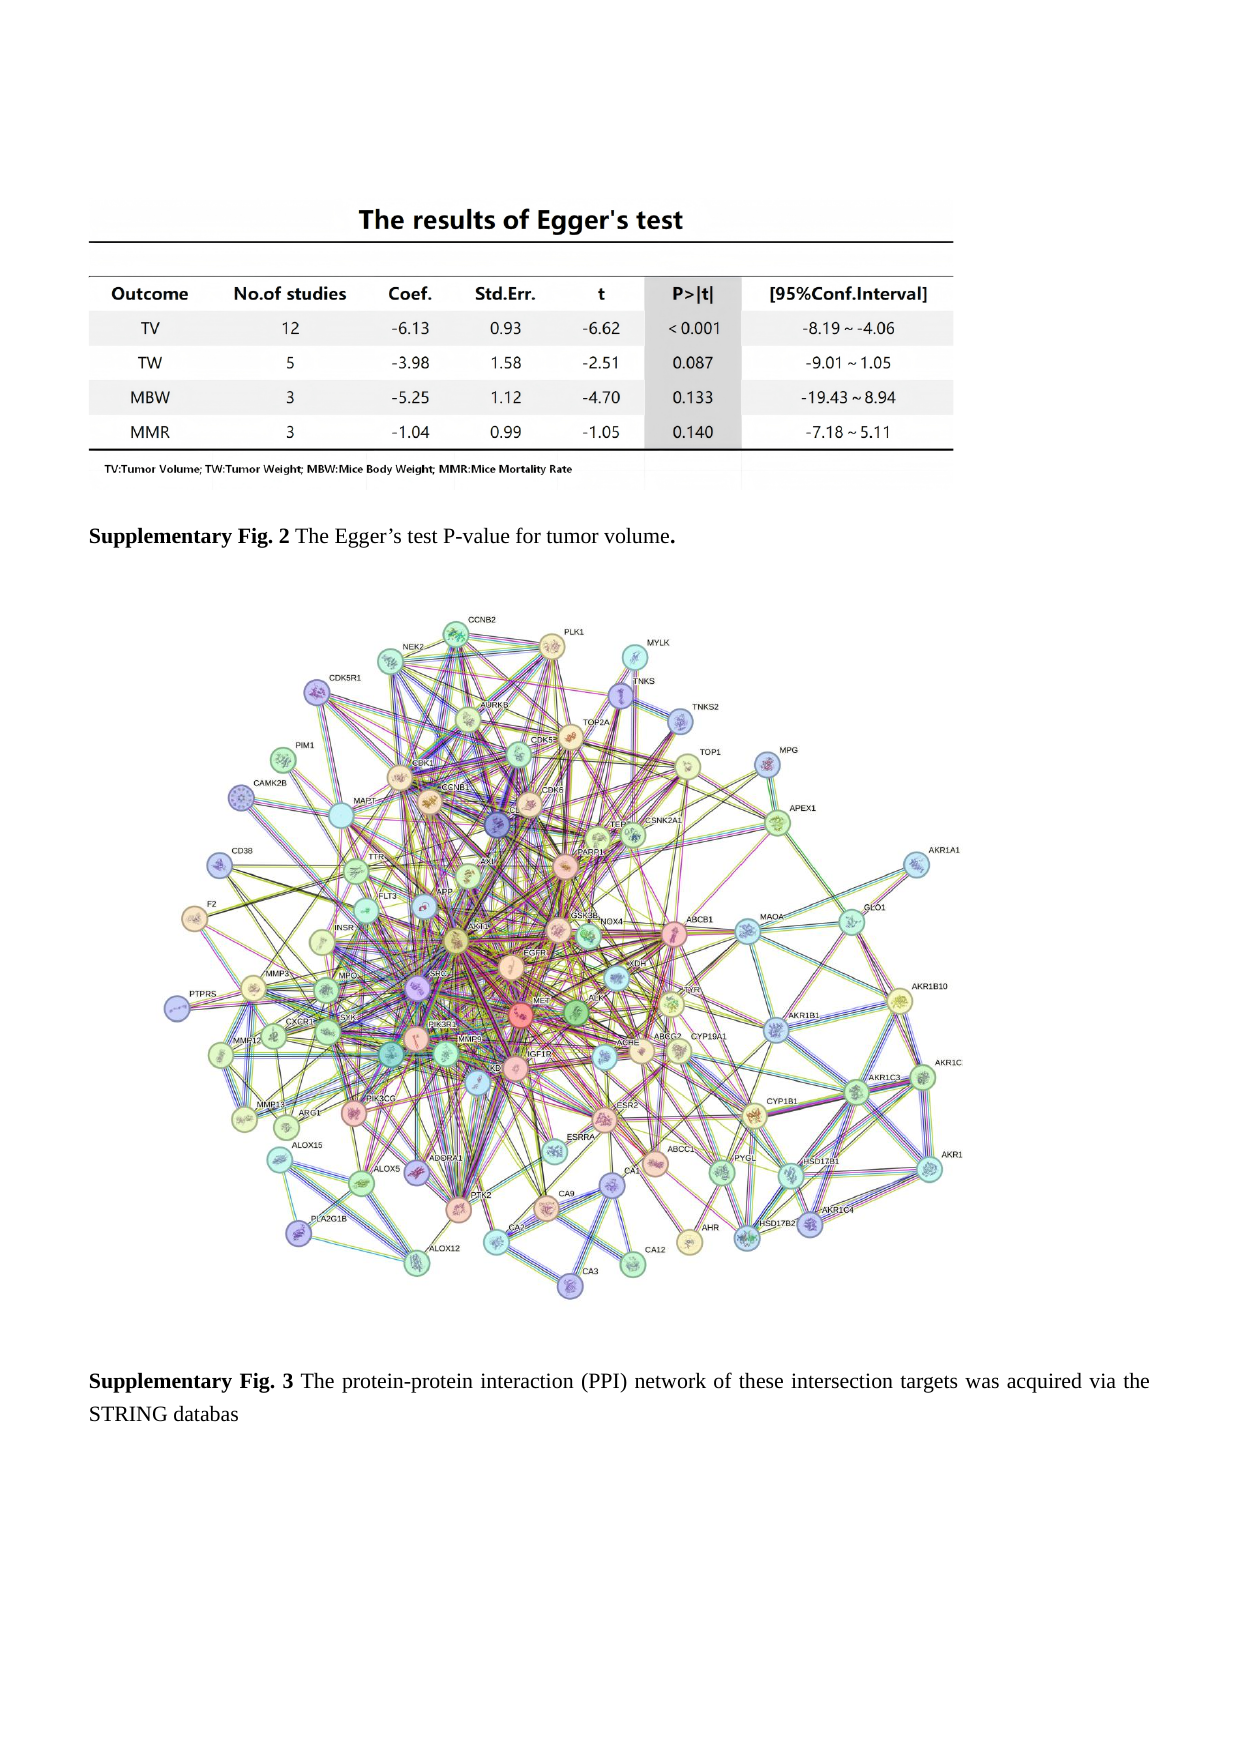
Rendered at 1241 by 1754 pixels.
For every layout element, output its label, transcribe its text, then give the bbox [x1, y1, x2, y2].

picture [101, 597, 963, 1344]
picture [88, 198, 954, 490]
